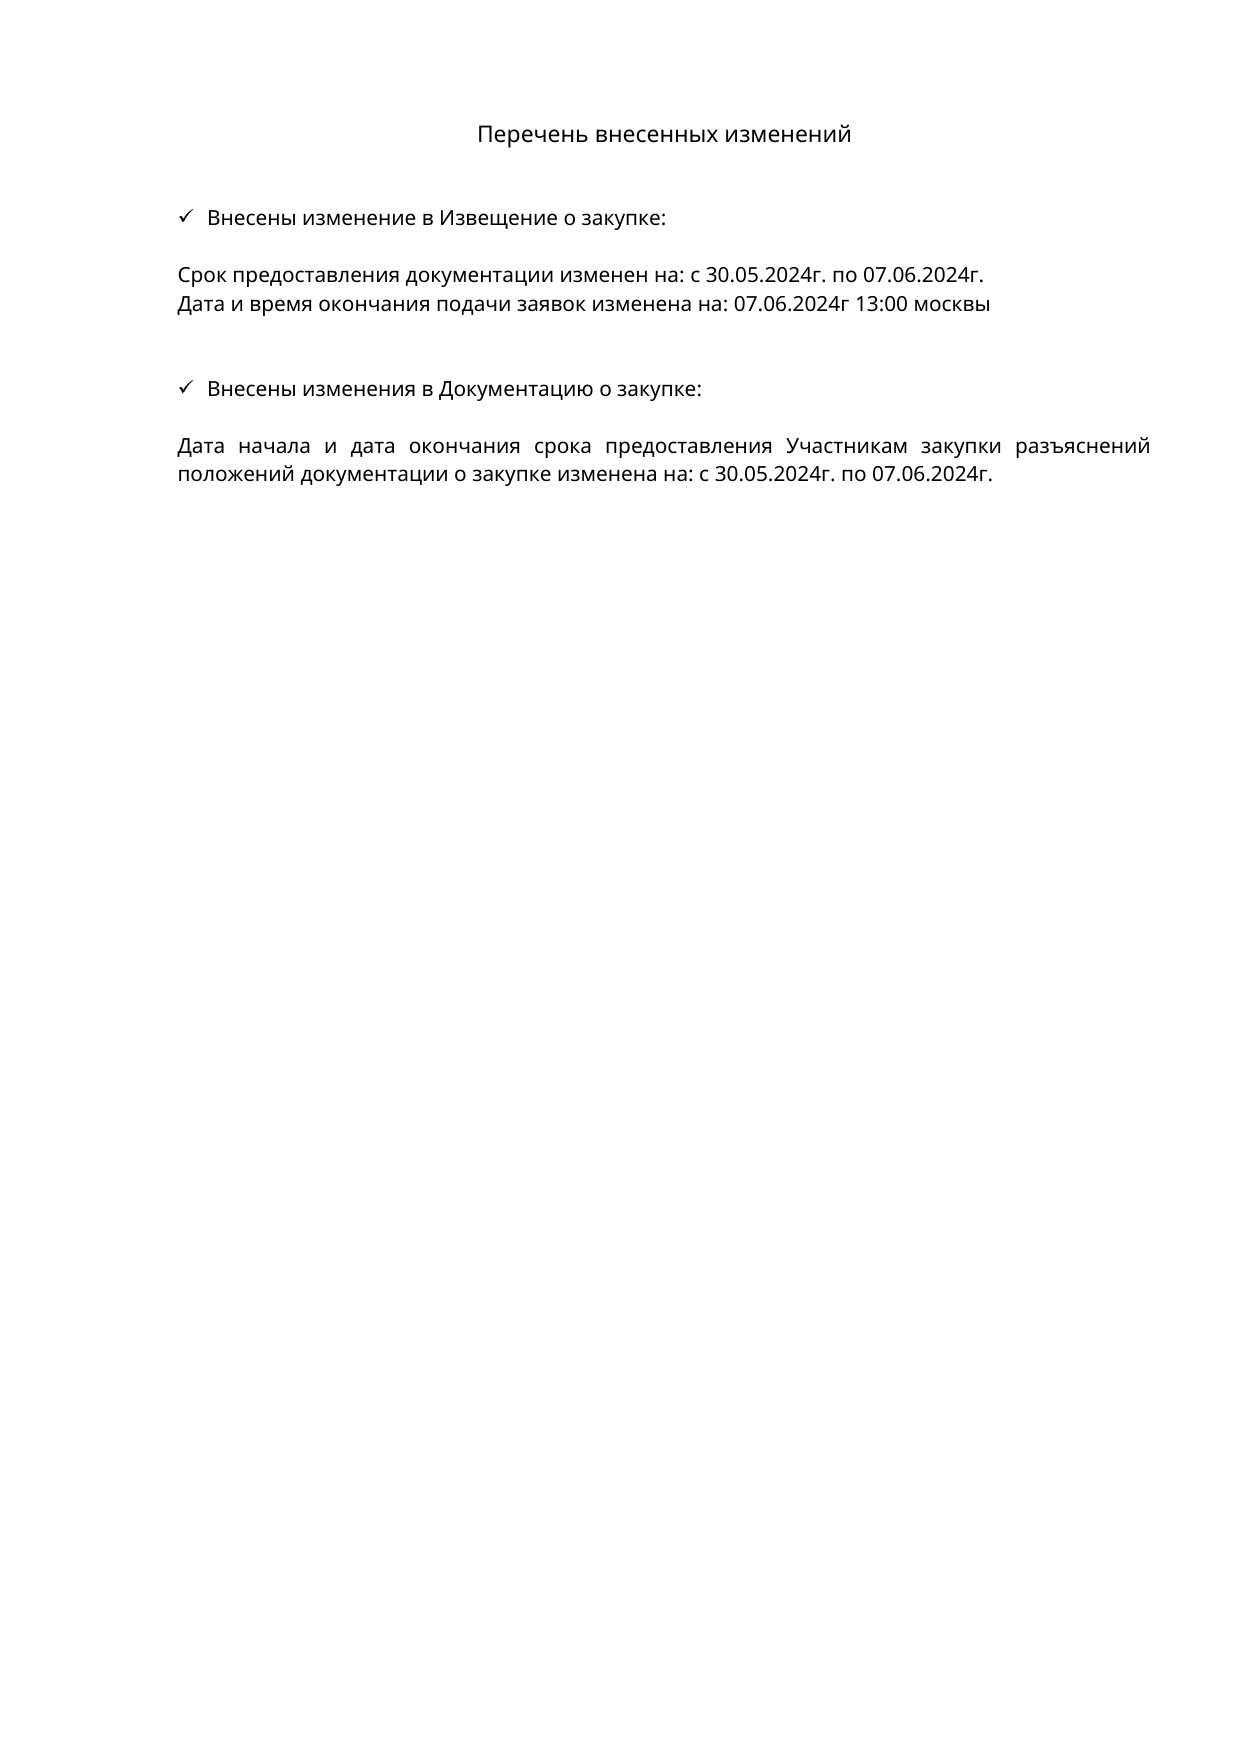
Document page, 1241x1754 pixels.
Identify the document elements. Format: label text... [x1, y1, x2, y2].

text Дата и время окончания подачи заявок изменена на: 07.06.2024г 13:00 москвы [177, 289, 1152, 317]
text Срок предоставления документации изменен на: с 30.05.2024г. по 07.06.2024г. [177, 260, 1152, 289]
text Дата начала и дата окончания срока предоставления Участникам закупки разъяснений положений документации о закупке изменена на: с 30.05.2024г. по 07.06.2024г. [177, 431, 1152, 488]
list Внесены изменение в Извещение о закупке: [177, 203, 1152, 232]
list Внесены изменения в Документацию о закупке: [177, 374, 1152, 402]
text Перечень внесенных изменений [177, 118, 1152, 149]
